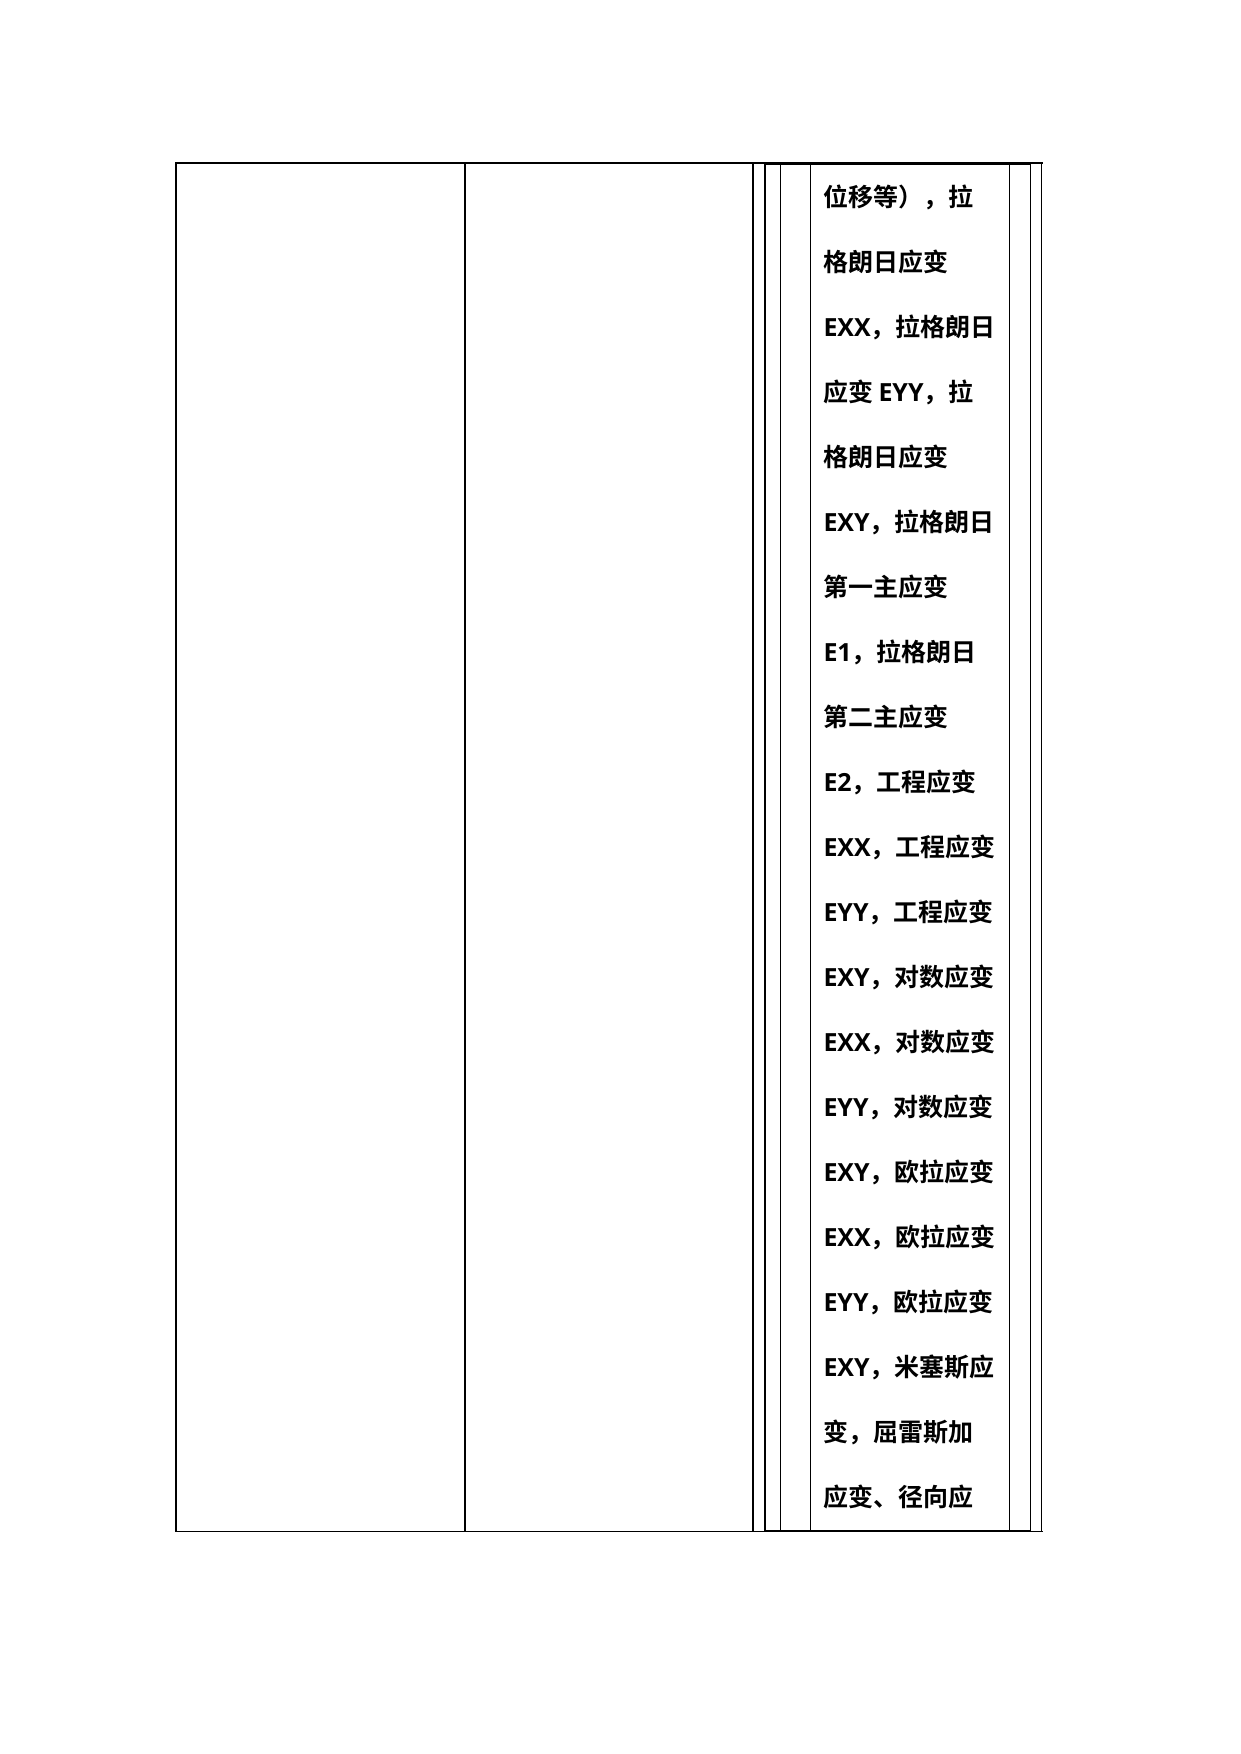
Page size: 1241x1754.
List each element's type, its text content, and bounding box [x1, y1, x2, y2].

table_cell [781, 165, 810, 1530]
table_cell [466, 164, 752, 1531]
table_cell [811, 165, 1009, 1530]
table_cell [766, 165, 780, 1530]
table_cell [1031, 164, 1041, 1531]
table_cell 1 [177, 164, 464, 1531]
table_cell [1010, 165, 1030, 1530]
table_cell [754, 164, 764, 1531]
